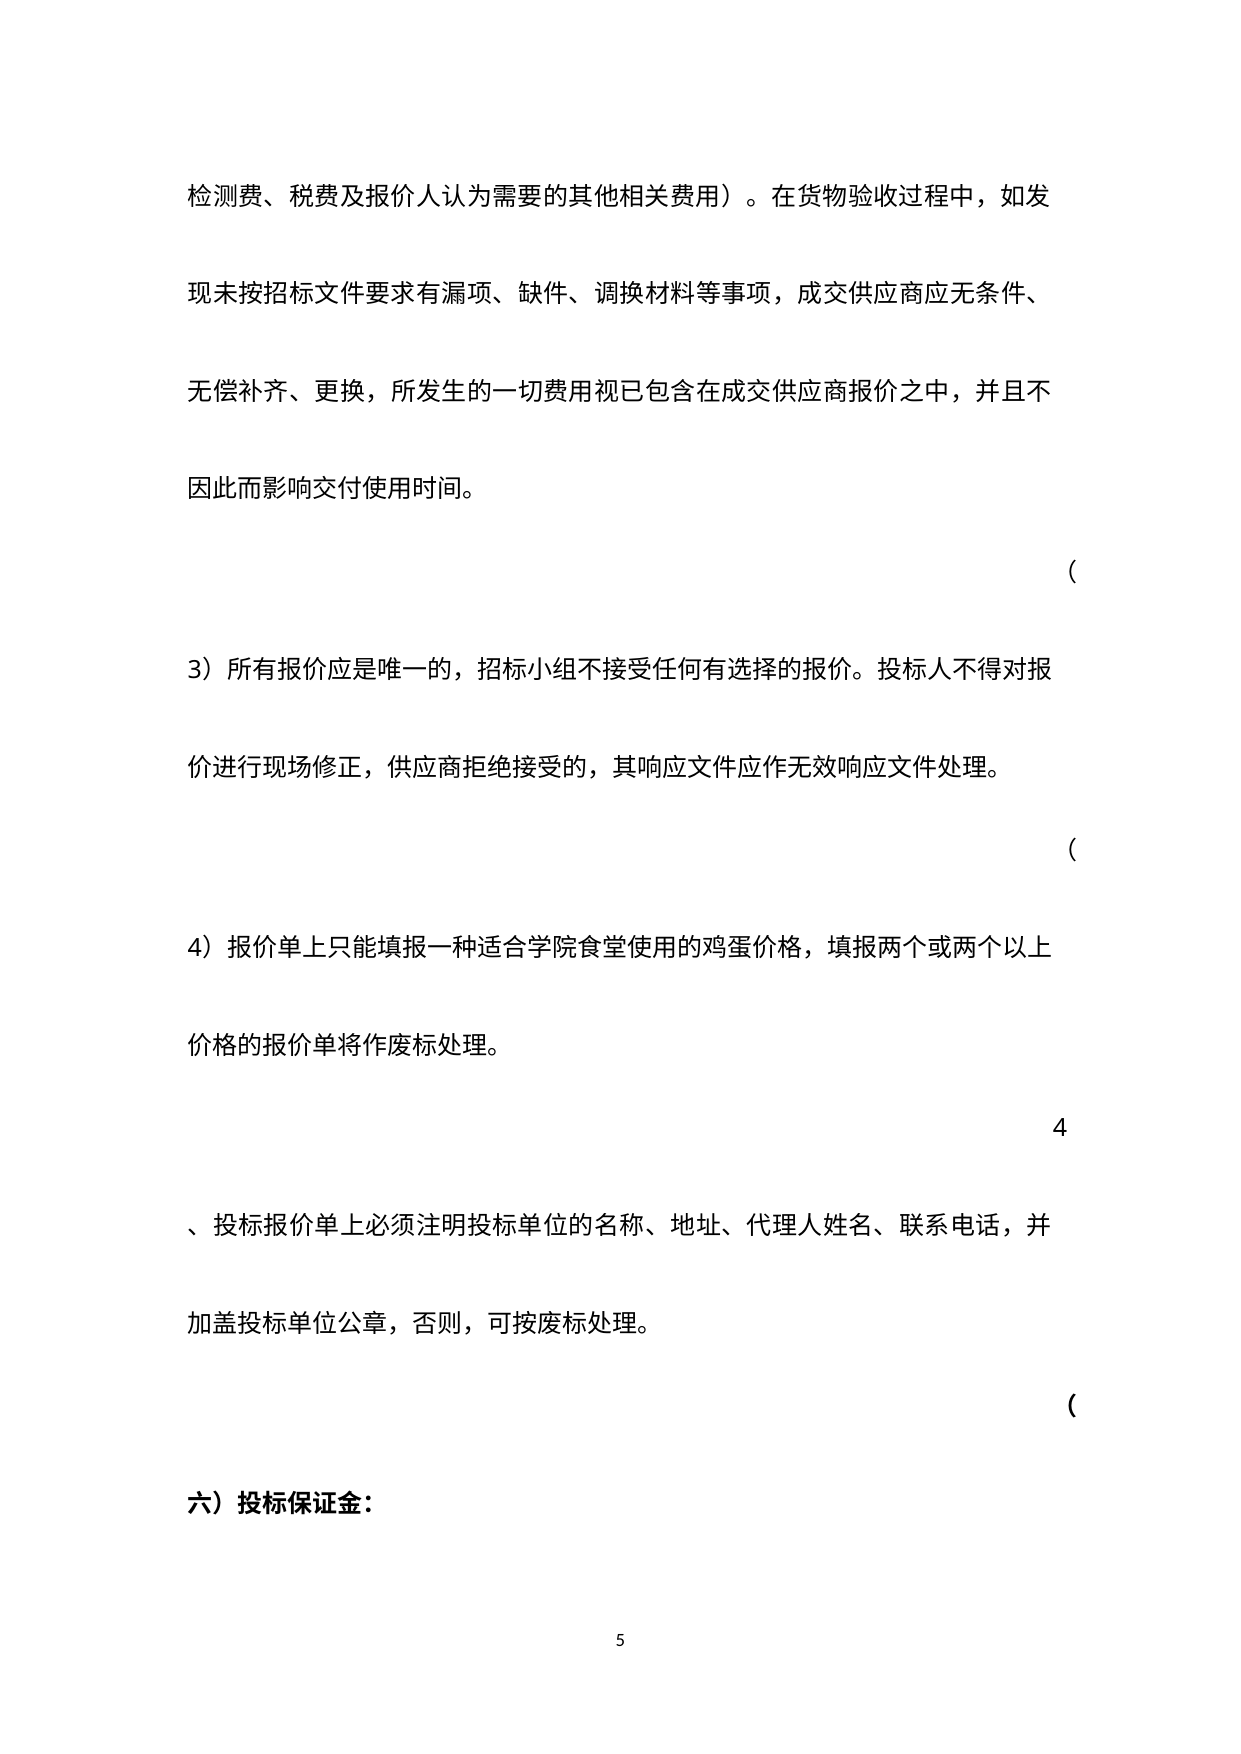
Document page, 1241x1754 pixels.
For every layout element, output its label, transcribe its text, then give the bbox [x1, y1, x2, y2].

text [187, 162, 1053, 519]
text 4、投标报价单上必须注明投标单位的名称、地址、代理人姓名、联系电话，并加盖投标单位公章，否则，可按废标处理。 [187, 1094, 1053, 1354]
text （3）所有报价应是唯一的，招标小组不接受任何有选择的报价。投标人不得对报价进行现场修正，供应商拒绝接受的，其响应文件应作无效响应文件处理。 [187, 538, 1053, 798]
text （六）投标保证金： [187, 1372, 1053, 1534]
text （4）报价单上只能填报一种适合学院食堂使用的鸡蛋价格，填报两个或两个以上价格的报价单将作废标处理。 [187, 816, 1053, 1076]
